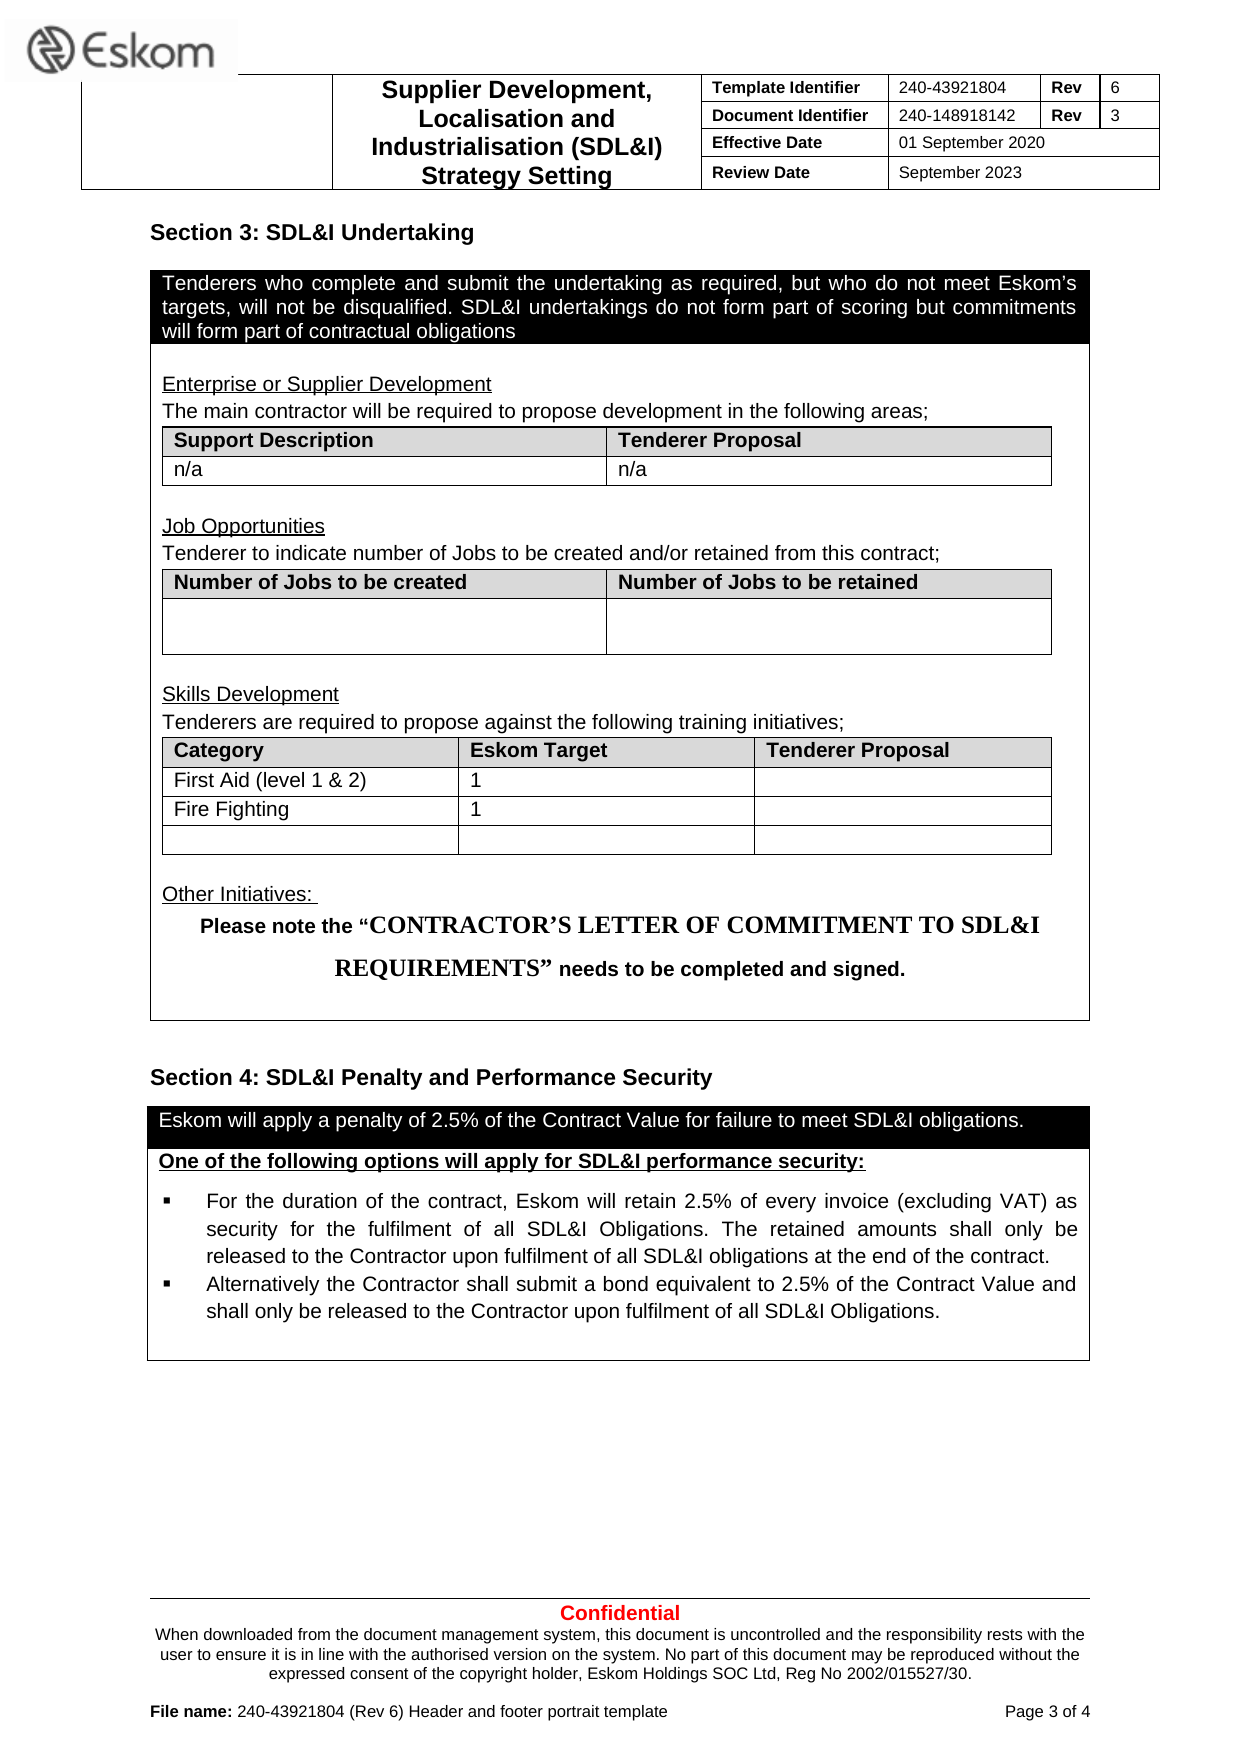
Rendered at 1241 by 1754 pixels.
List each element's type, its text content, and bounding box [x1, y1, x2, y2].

table_cell Enterprise or Supplier Development The main contractor will be required to propose development in the following areas; Job Opportunities Tenderer to indicate number of Jobs to be created and/or retained from this contract; Skills Development Tenderers are required to propose against the following training initiatives; Other Initiatives: Please note the “CONTRACTOR’S LETTER OF COMMITMENT TO SDL&I REQUIREMENTS” needs to be completed and signed. [151, 344, 1089, 1020]
table_header Tenderers who complete and submit the undertaking as required, but who do not meet Eskom’s targets, will not be disqualified. SDL&I undertakings do not form part of scoring but commitments will form part of contractual obligations [151, 271, 1089, 343]
text Section 4: SDL&I Penalty and Performance Security [150, 1064, 1090, 1090]
table_header Eskom will apply a penalty of 2.5% of the Contract Value for failure to meet SDL&I obligations. [148, 1108, 1089, 1148]
table_cell One of the following options will apply for SDL&I performance security: For the duration of the contract, Eskom will retain 2.5% of every invoice (excluding VAT) as security for the fulfilment of all SDL&I Obligations. The retained amounts shall only be released to the Contractor upon fulfilment of all SDL&I obligations at the end of the contract. Alternatively the Contractor shall submit a bond equivalent to 2.5% of the Contract Value and shall only be released to the Contractor upon fulfilment of all SDL&I Obligations. [148, 1149, 1089, 1360]
text Section 3: SDL&I Undertaking [150, 219, 1090, 245]
